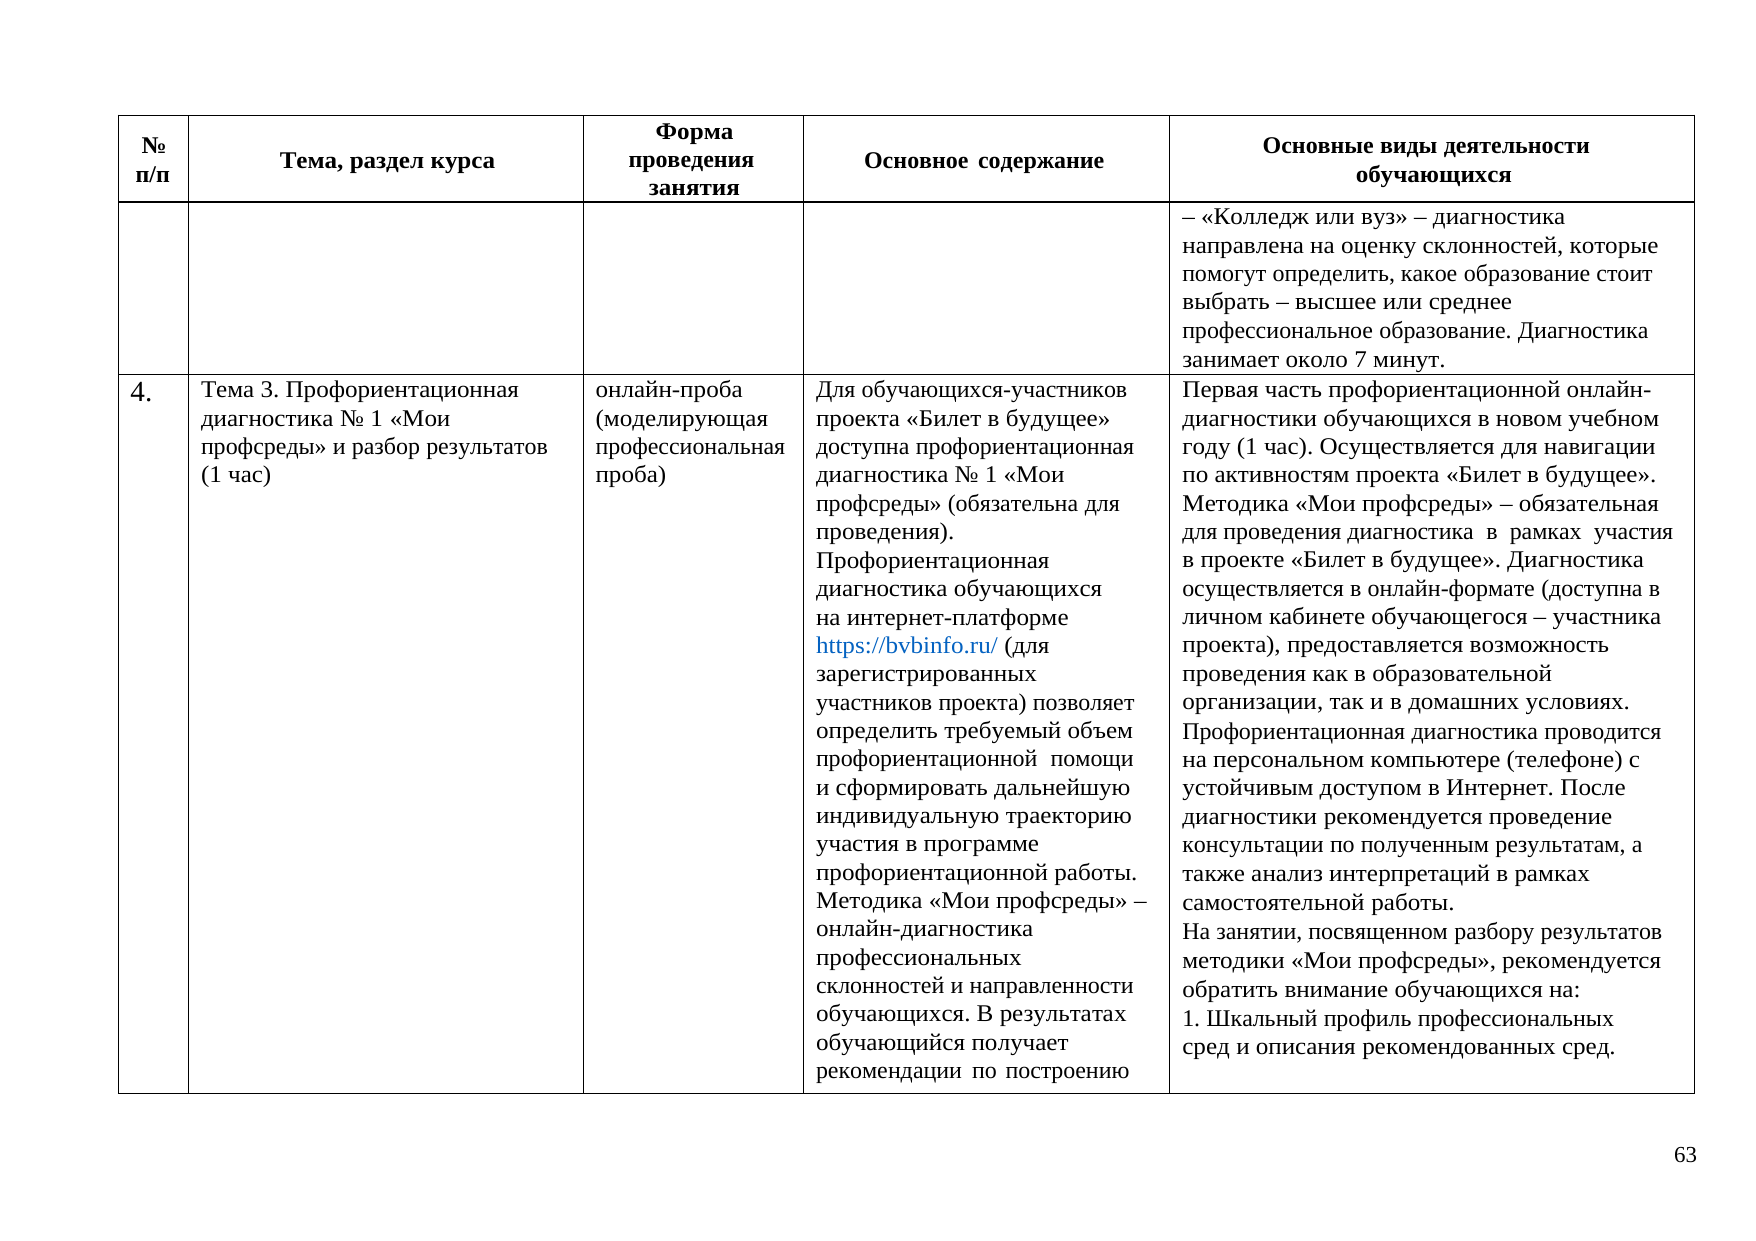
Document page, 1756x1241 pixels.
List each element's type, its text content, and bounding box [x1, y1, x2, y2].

table_cell онлайн-проба (моделирующая профессиональная проба) [584, 375, 803, 1093]
table_cell Первая часть профориентационной онлайн- диагностики обучающихся в новом учебном году (1 час). Осуществляется для навигации по активностям проекта «Билет в будущее». Методика «Мои профсреды» – обязательная для проведения диагностика в рамках участия в проекте «Билет в будущее». Диагностика осуществляется в онлайн-формате (доступна в личном кабинете обучающегося – участника проекта), предоставляется возможность проведения как в образовательной организации, так и в домашних условиях. Профориентационная диагностика проводится на персональном компьютере (телефоне) с устойчивым доступом в Интернет. После диагностики рекомендуется проведение консультации по полученным результатам, а также анализ интерпретаций в рамках самостоятельной работы. На занятии, посвященном разбору результатов методики «Мои профсреды», рекомендуется обратить внимание обучающихся на: 1. Шкальный профиль профессиональных сред и описания рекомендованных сред. [1170, 375, 1694, 1093]
table_header № п/п [119, 116, 188, 201]
table_cell [584, 203, 803, 374]
table_header Форма проведения занятия [584, 116, 803, 201]
table_header Основное содержание [804, 116, 1169, 201]
table_cell [119, 203, 188, 374]
table_cell [189, 203, 583, 374]
table_header Тема, раздел курса [189, 116, 583, 201]
table_cell Тема 3. Профориентационная диагностика № 1 «Мои профсреды» и разбор результатов (1 час) [189, 375, 583, 1093]
table_cell [804, 203, 1169, 374]
table_cell – «Колледж или вуз» – диагностика направлена на оценку склонностей, которые помогут определить, какое образование стоит выбрать – высшее или среднее профессиональное образование. Диагностика занимает около 7 минут. [1170, 203, 1694, 374]
table_cell 4. [119, 375, 188, 1093]
table_header Основные виды деятельности обучающихся [1170, 116, 1694, 201]
table_cell Для обучающихся-участников проекта «Билет в будущее» доступна профориентационная диагностика № 1 «Мои профсреды» (обязательна для проведения). Профориентационная диагностика обучающихся на интернет-платформе https://bvbinfo.ru/ (для зарегистрированных участников проекта) позволяет определить требуемый объем профориентационной помощи и сформировать дальнейшую индивидуальную траекторию участия в программе профориентационной работы. Методика «Мои профсреды» – онлайн-диагностика профессиональных склонностей и направленности обучающихся. В результатах обучающийся получает рекомендации по построению [804, 375, 1169, 1093]
